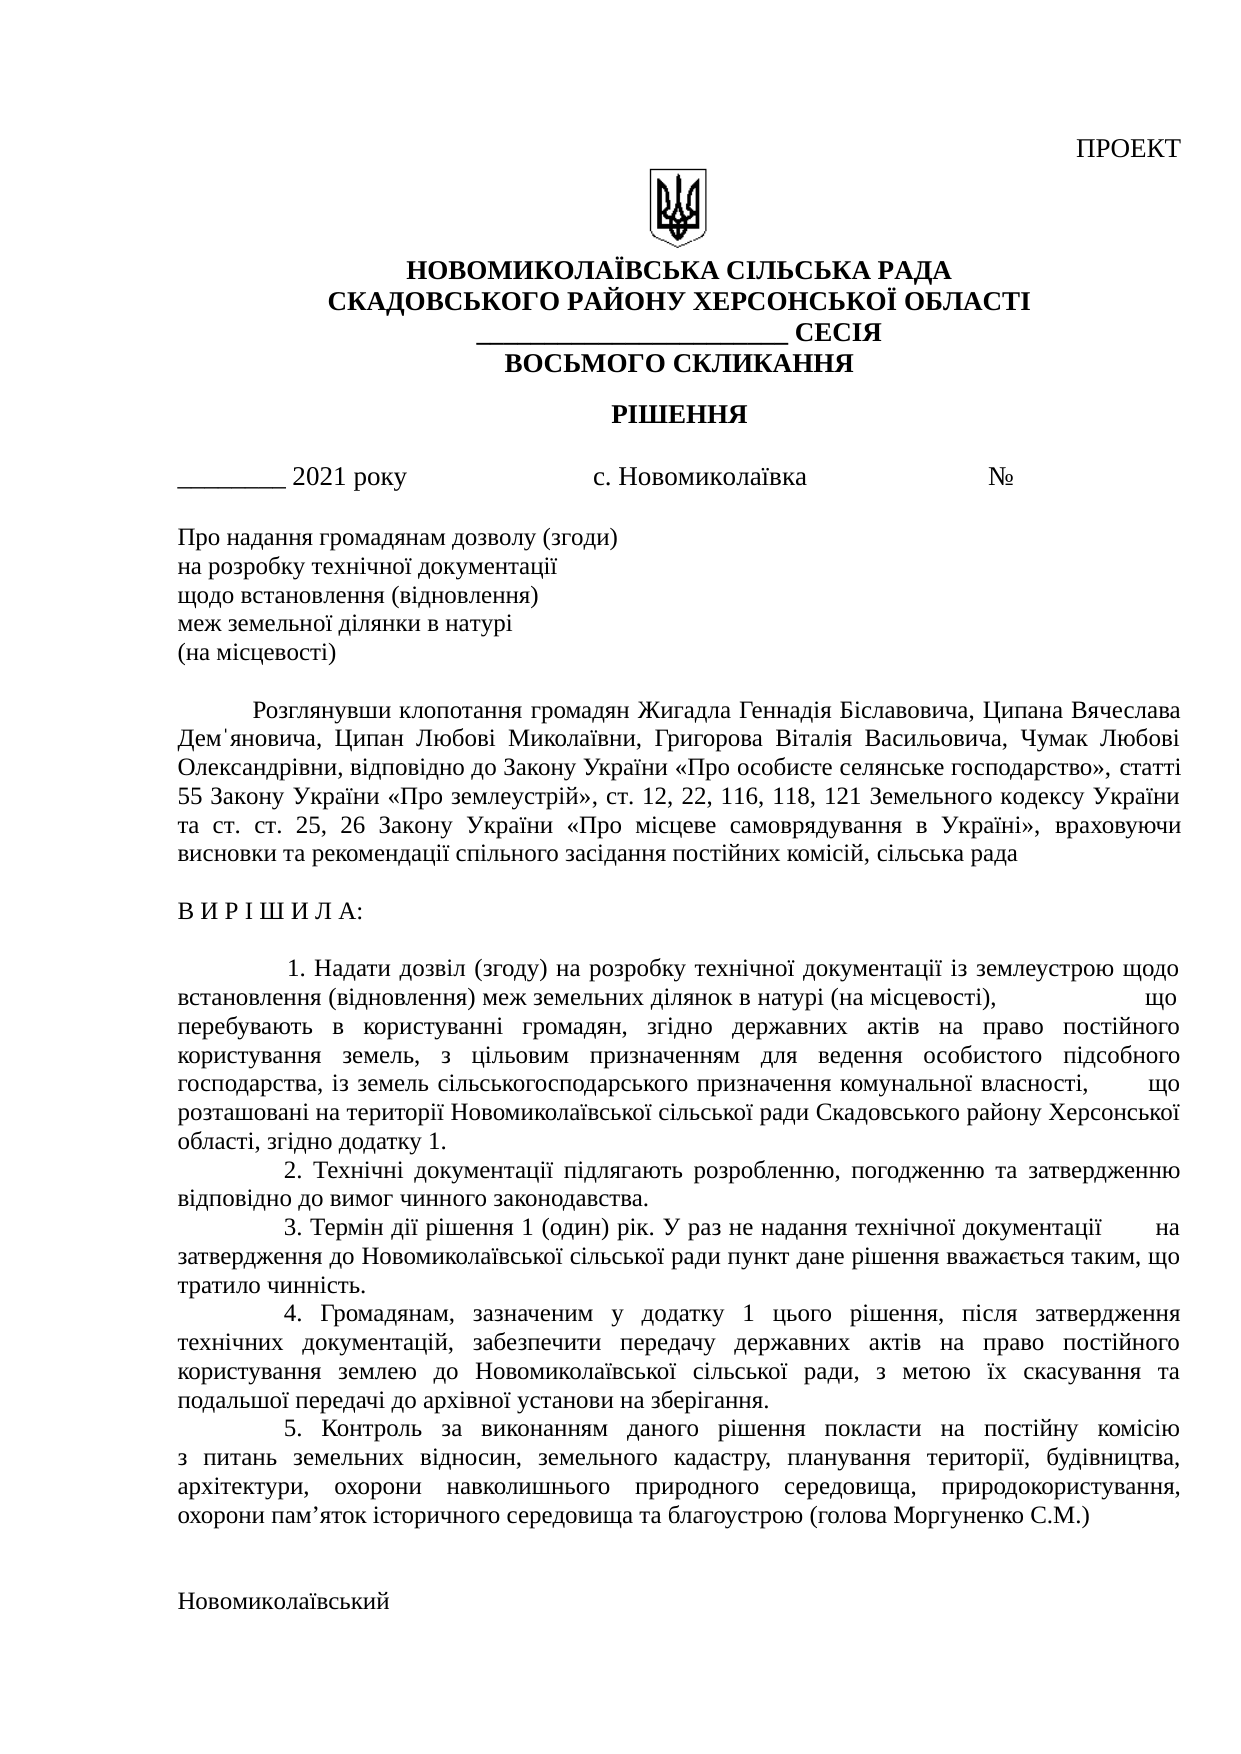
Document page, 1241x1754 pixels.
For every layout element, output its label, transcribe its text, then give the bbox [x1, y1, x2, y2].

text В И Р І Ш И Л А: [177, 896, 1181, 925]
text ________ 2021 року с. Новомиколаївка № [177, 460, 1181, 491]
text Про надання громадянам дозволу (згоди) [177, 522, 664, 551]
text 1. Надати дозвіл (згоду) на розробку технічної документації із землеустрою щодо встановлення (відновлення) меж земельних ділянок в натурі (на місцевості), що перебувають в користуванні громадян, згідно державних актів на право постійного користування земель, з цільовим призначенням для ведення особистого підсобного господарства, із земель сільськогосподарського призначення комунальної власності, що розташовані на території Новомиколаївської сільської ради Скадовського району Херсонської області, згідно додатку 1. [177, 953, 1181, 1155]
text (на місцевості) [177, 637, 1181, 666]
text НОВОМИКОЛАЇВСЬКА СІЛЬСЬКА РАДА [177, 254, 1181, 285]
text ПРОЕКТ [177, 132, 1181, 163]
text РІШЕННЯ [177, 398, 1181, 429]
text 3. Термін дії рішення 1 (один) рік. У раз не надання технічної документації на затвердження до Новомиколаївської сільської ради пункт дане рішення вважається таким, що тратило чинність. [177, 1212, 1181, 1298]
text Розглянувши клопотання громадян Жигадла Геннадія Біславовича, Ципана Вячеслава Демˈяновича, Ципан Любові Миколаївни, Григорова Віталія Васильовича, Чумак Любові Олександрівни, відповідно до Закону України «Про особисте селянське господарство», статті 55 Закону України «Про землеустрій», ст. 12, 22, 116, 118, 121 Земельного кодексу України та ст. ст. 25, 26 Закону України «Про місцеве самоврядування в Україні», враховуючи висновки та рекомендації спільного засідання постійних комісій, сільська рада [177, 695, 1181, 867]
text щодо встановлення (відновлення) [177, 580, 1181, 608]
text СКАДОВСЬКОГО РАЙОНУ ХЕРСОНСЬКОЇ ОБЛАСТІ [177, 285, 1181, 316]
text меж земельної ділянки в натурі [177, 608, 1181, 637]
text 4. Громадянам, зазначеним у додатку 1 цього рішення, після затвердження технічних документацій, забезпечити передачу державних актів на право постійного користування землею до Новомиколаївської сільської ради, з метою їх скасування та подальшої передачі до архівної установи на зберігання. [177, 1298, 1181, 1413]
text на розробку технічної документації [177, 551, 1181, 580]
text _______________________ СЕСІЯ [177, 316, 1181, 347]
text Новомиколаївський [177, 1586, 1181, 1615]
text 5. Контроль за виконанням даного рішення покласти на постійну комісію з питань земельних відносин, земельного кадастру, планування території, будівництва, архітектури, охорони навколишнього природного середовища, природокористування, охорони пам’яток історичного середовища та благоустрою (голова Моргуненко С.М.) [177, 1413, 1181, 1528]
text ВОСЬМОГО СКЛИКАННЯ [177, 347, 1181, 378]
text 2. Технічні документації підлягають розробленню, погодженню та затвердженню відповідно до вимог чинного законодавства. [177, 1155, 1181, 1212]
